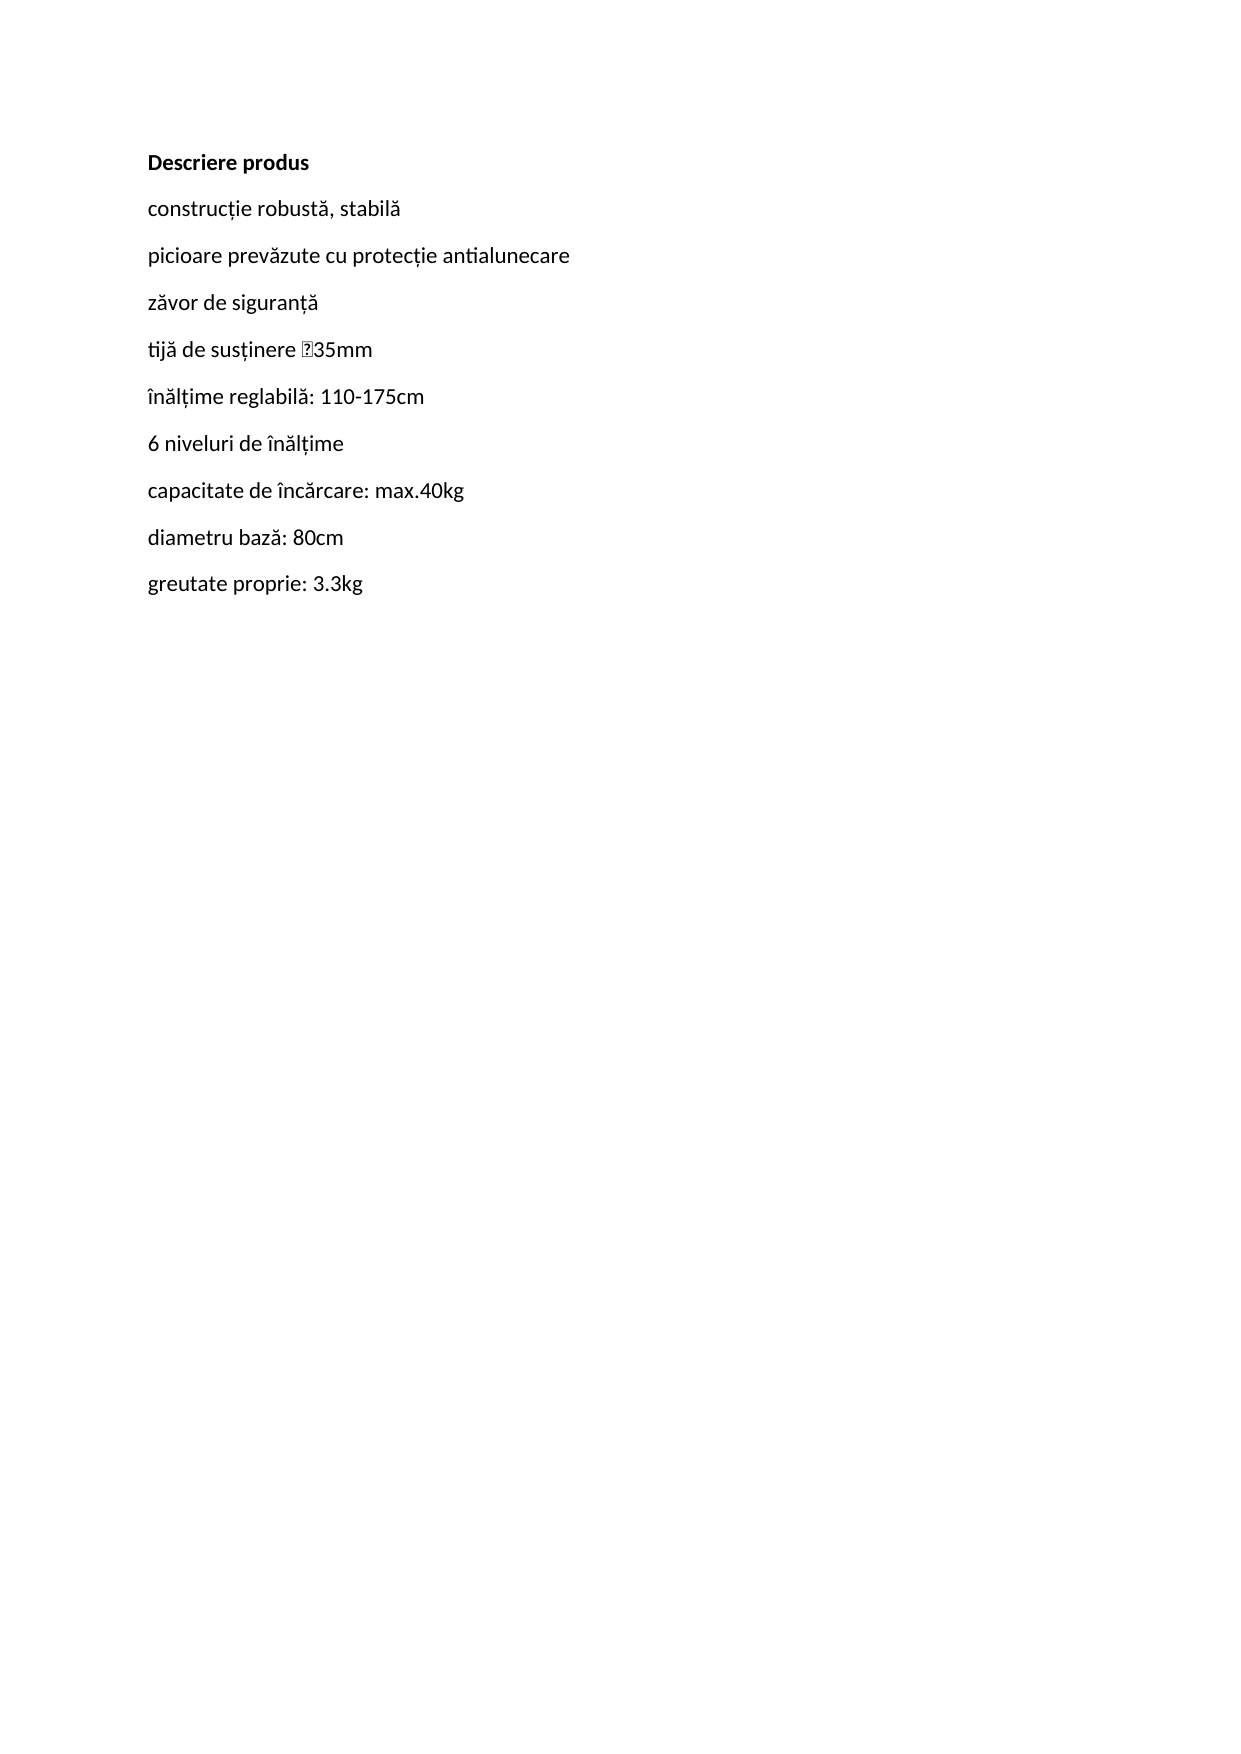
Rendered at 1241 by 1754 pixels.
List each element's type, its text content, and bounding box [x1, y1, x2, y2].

text capacitate de încărcare: max.40kg [148, 476, 1093, 504]
text 6 niveluri de înălțime [148, 429, 1093, 457]
text picioare prevăzute cu protecție antialunecare [148, 241, 1093, 269]
text diametru bază: 80cm [148, 523, 1093, 551]
text înălțime reglabilă: 110-175cm [148, 382, 1093, 410]
text zăvor de siguranță [148, 288, 1093, 316]
text greutate proprie: 3.3kg [148, 569, 1093, 597]
text construcție robustă, stabilă [148, 194, 1093, 222]
text tijă de susținere 35mm [148, 335, 1093, 363]
text Descriere produs [148, 148, 1093, 176]
